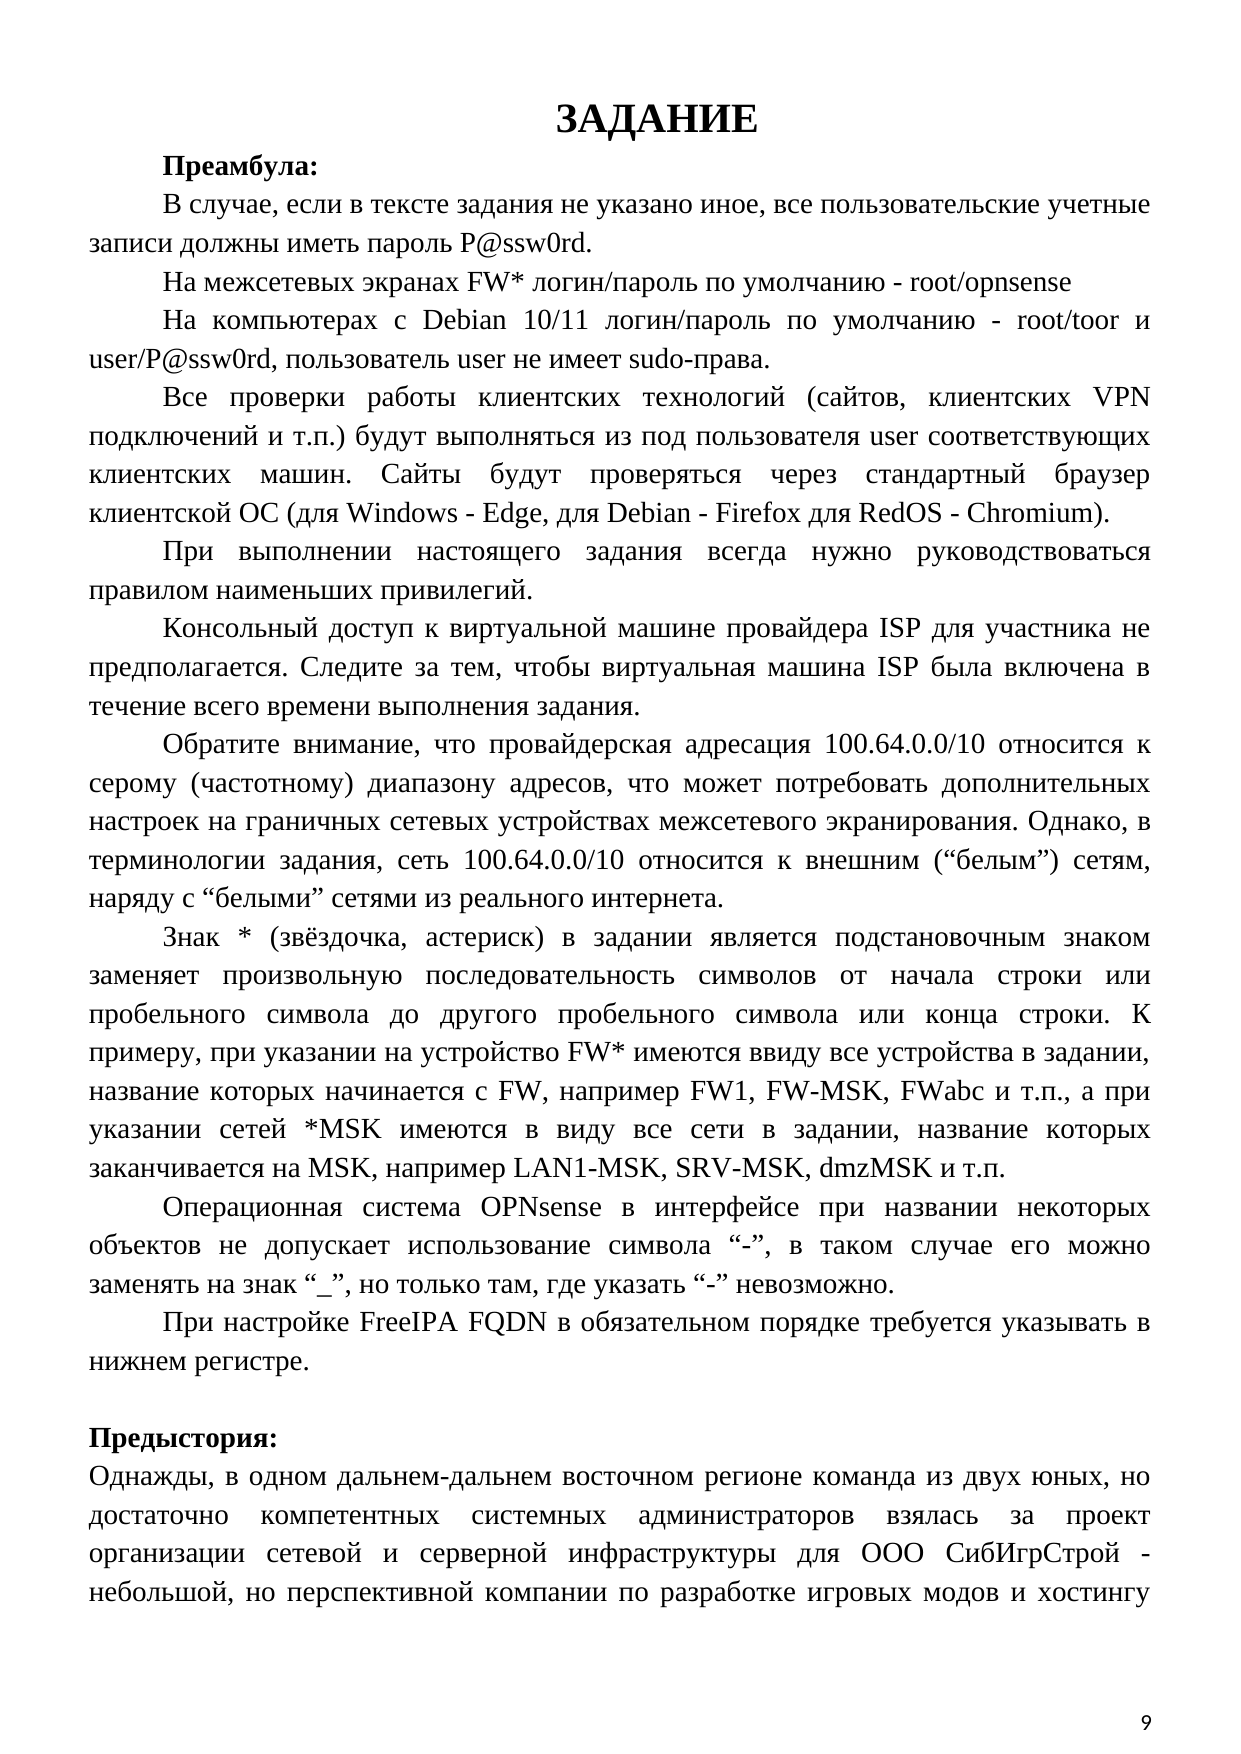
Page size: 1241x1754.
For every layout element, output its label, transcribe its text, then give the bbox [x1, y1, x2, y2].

text В случае, если в тексте задания не указано иное, все пользовательские учетные записи должны иметь пароль P@ssw0rd. [88, 187, 1152, 259]
text Все проверки работы клиентских технологий (сайтов, клиентских VPN подключений и т.п.) будут выполняться из под пользователя user соответствующих клиентских машин. Сайты будут проверяться через стандартный браузер клиентской ОС (для Windows - Edge, для Debian - Firefox для RedOS - Chromium). [88, 379, 1152, 528]
text При выполнении настоящего задания всегда нужно руководствоваться правилом наименьших привилегий. [88, 533, 1152, 606]
text Знак * (звёздочка, астериск) в задании является подстановочным знаком заменяет произвольную последовательность символов от начала строки или пробельного символа до другого пробельного символа или конца строки. К примеру, при указании на устройство FW* имеются ввиду все устройства в задании, название которых начинается с FW, например FW1, FW-MSK, FWabc и т.п., а при указании сетей *MSK имеются в виду все сети в задании, название которых заканчивается на MSK, например LAN1-MSK, SRV-MSK, dmzMSK и т.п. [88, 919, 1152, 1184]
text ЗАДАНИЕ [88, 93, 1152, 141]
text Обратите внимание, что провайдерская адресация 100.64.0.0/10 относится к серому (частотному) диапазону адресов, что может потребовать дополнительных настроек на граничных сетевых устройствах межсетевого экранирования. Однако, в терминологии задания, сеть 100.64.0.0/10 относится к внешним (“белым”) сетям, наряду с “белыми” сетями из реального интернета. [88, 726, 1152, 914]
text При настройке FreeIPA FQDN в обязательном порядке требуется указывать в нижнем регистре. [88, 1304, 1152, 1376]
text Преамбула: [88, 148, 1152, 182]
text Предыстория: [88, 1420, 1152, 1453]
text На межсетевых экранах FW* логин/пароль по умолчанию - root/opnsense [88, 264, 1152, 297]
text Консольный доступ к виртуальной машине провайдера ISP для участника не предполагается. Следите за тем, чтобы виртуальная машина ISP была включена в течение всего времени выполнения задания. [88, 611, 1152, 721]
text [88, 1458, 1152, 1608]
text На компьютерах с Debian 10/11 логин/пароль по умолчанию - root/toor и user/P@ssw0rd, пользователь user не имеет sudo-права. [88, 302, 1152, 374]
text Операционная система OPNsense в интерфейсе при названии некоторых объектов не допускает использование символа “-”, в таком случае его можно заменять на знак “_”, но только там, где указать “-” невозможно. [88, 1189, 1152, 1299]
